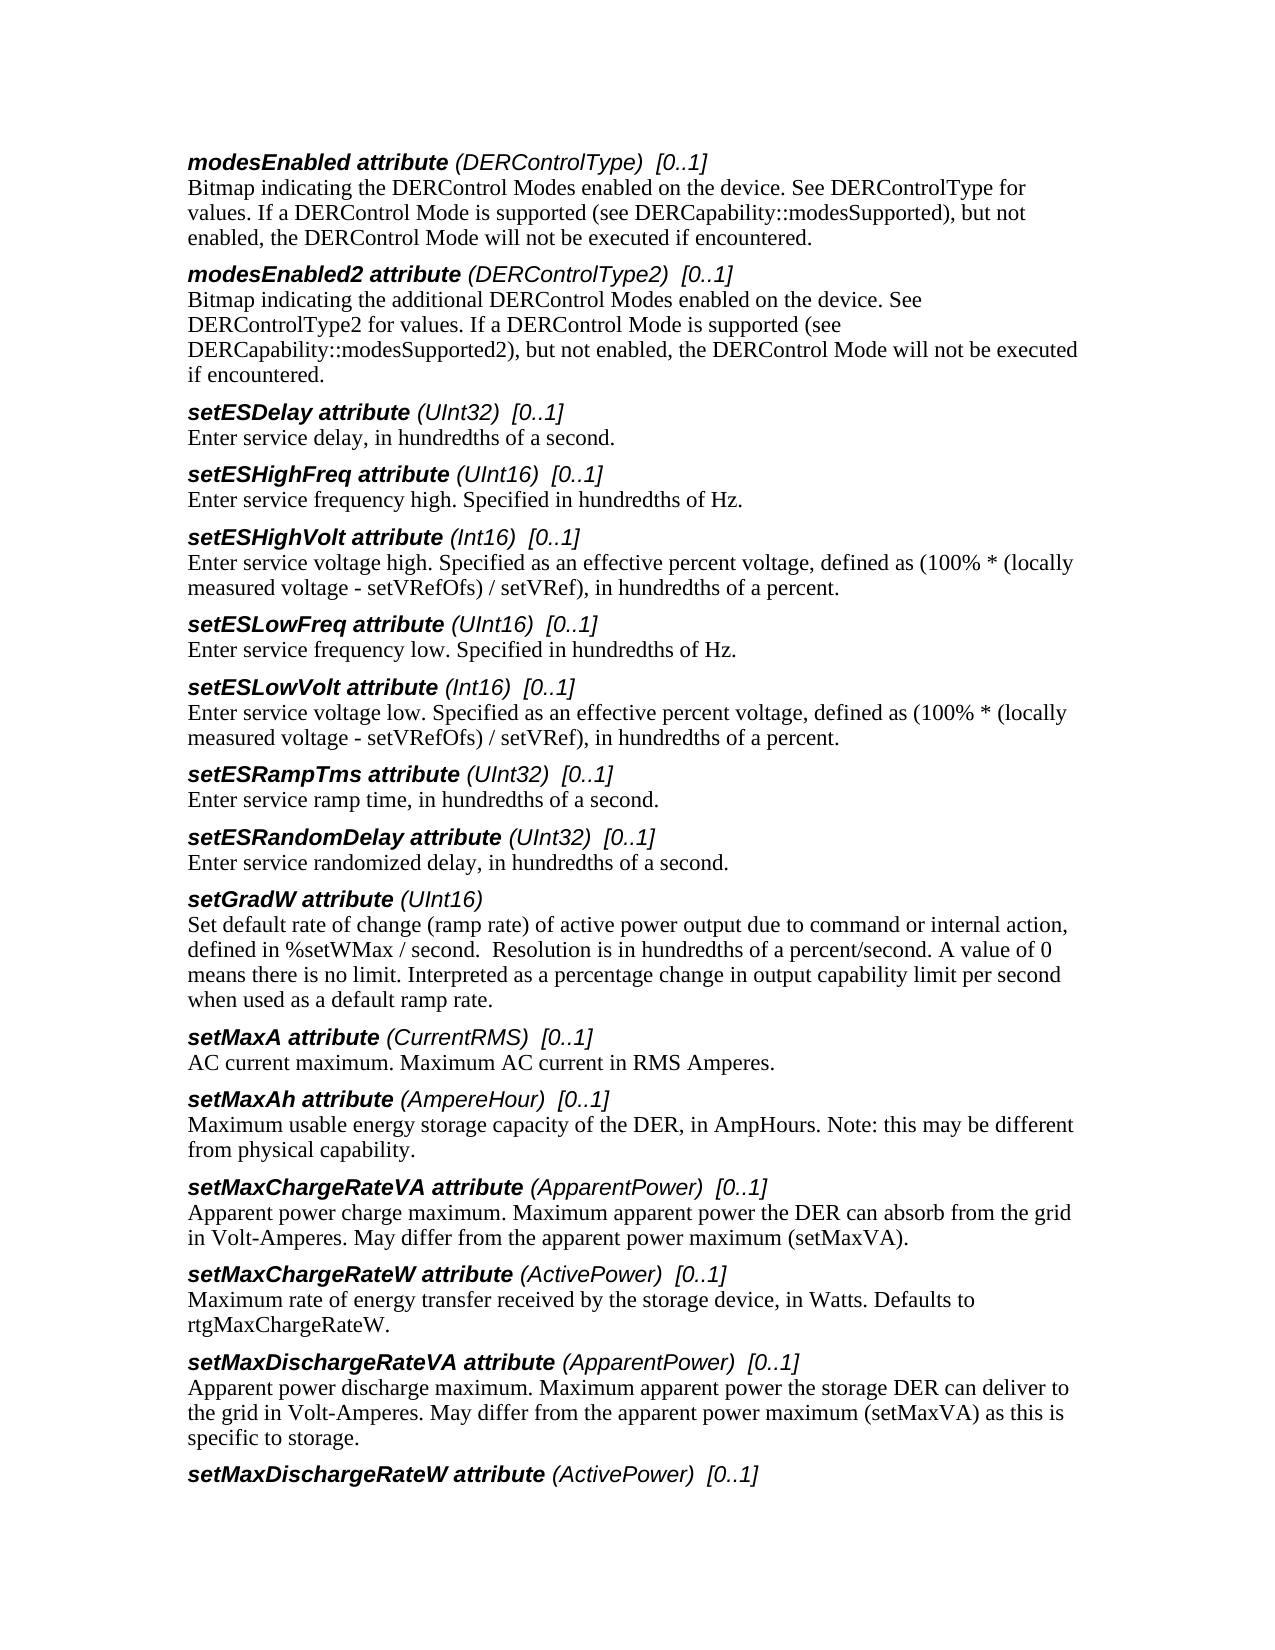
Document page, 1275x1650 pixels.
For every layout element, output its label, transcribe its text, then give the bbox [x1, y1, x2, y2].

text setMaxA attribute (CurrentRMS) [0..1] [187, 1025, 1087, 1050]
text Enter service voltage low. Specified as an effective percent voltage, defined as (100% * (locally measured voltage - setVRefOfs) / setVRef), in hundredths of a percent. [187, 700, 1087, 750]
text Enter service delay, in hundredths of a second. [187, 425, 1087, 450]
text setMaxDischargeRateW attribute (ActivePower) [0..1] [187, 1462, 1087, 1487]
text setESLowFreq attribute (UInt16) [0..1] [187, 612, 1087, 637]
text Maximum usable energy storage capacity of the DER, in AmpHours. Note: this may be different from physical capability. [187, 1112, 1087, 1162]
text setESDelay attribute (UInt32) [0..1] [187, 400, 1087, 425]
text Bitmap indicating the DERControl Modes enabled on the device. See DERControlType for values. If a DERControl Mode is supported (see DERCapability::modesSupported), but not enabled, the DERControl Mode will not be executed if encountered. [187, 175, 1087, 250]
text setESRampTms attribute (UInt32) [0..1] [187, 762, 1087, 787]
text setESLowVolt attribute (Int16) [0..1] [187, 675, 1087, 700]
text setMaxChargeRateW attribute (ActivePower) [0..1] [187, 1262, 1087, 1287]
text Enter service frequency high. Specified in hundredths of Hz. [187, 487, 1087, 512]
text Enter service frequency low. Specified in hundredths of Hz. [187, 637, 1087, 662]
text Set default rate of change (ramp rate) of active power output due to command or internal action, defined in %setWMax / second. Resolution is in hundredths of a percent/second. A value of 0 means there is no limit. Interpreted as a percentage change in output capability limit per second when used as a default ramp rate. [187, 912, 1087, 1012]
text Apparent power discharge maximum. Maximum apparent power the storage DER can deliver to the grid in Volt-Amperes. May differ from the apparent power maximum (setMaxVA) as this is specific to storage. [187, 1375, 1087, 1450]
text AC current maximum. Maximum AC current in RMS Amperes. [187, 1050, 1087, 1075]
text Apparent power charge maximum. Maximum apparent power the DER can absorb from the grid in Volt-Amperes. May differ from the apparent power maximum (setMaxVA). [187, 1200, 1087, 1250]
text setGradW attribute (UInt16) [187, 887, 1087, 912]
text setESRandomDelay attribute (UInt32) [0..1] [187, 825, 1087, 850]
text modesEnabled attribute (DERControlType) [0..1] [187, 150, 1087, 175]
text Bitmap indicating the additional DERControl Modes enabled on the device. See DERControlType2 for values. If a DERControl Mode is supported (see DERCapability::modesSupported2), but not enabled, the DERControl Mode will not be executed if encountered. [187, 287, 1087, 387]
text setESHighVolt attribute (Int16) [0..1] [187, 525, 1087, 550]
text Enter service randomized delay, in hundredths of a second. [187, 850, 1087, 875]
text Enter service voltage high. Specified as an effective percent voltage, defined as (100% * (locally measured voltage - setVRefOfs) / setVRef), in hundredths of a percent. [187, 550, 1087, 600]
text setMaxChargeRateVA attribute (ApparentPower) [0..1] [187, 1175, 1087, 1200]
text Enter service ramp time, in hundredths of a second. [187, 787, 1087, 812]
text Maximum rate of energy transfer received by the storage device, in Watts. Defaults to rtgMaxChargeRateW. [187, 1287, 1087, 1337]
text setESHighFreq attribute (UInt16) [0..1] [187, 462, 1087, 487]
text modesEnabled2 attribute (DERControlType2) [0..1] [187, 262, 1087, 287]
text setMaxDischargeRateVA attribute (ApparentPower) [0..1] [187, 1350, 1087, 1375]
text setMaxAh attribute (AmpereHour) [0..1] [187, 1087, 1087, 1112]
